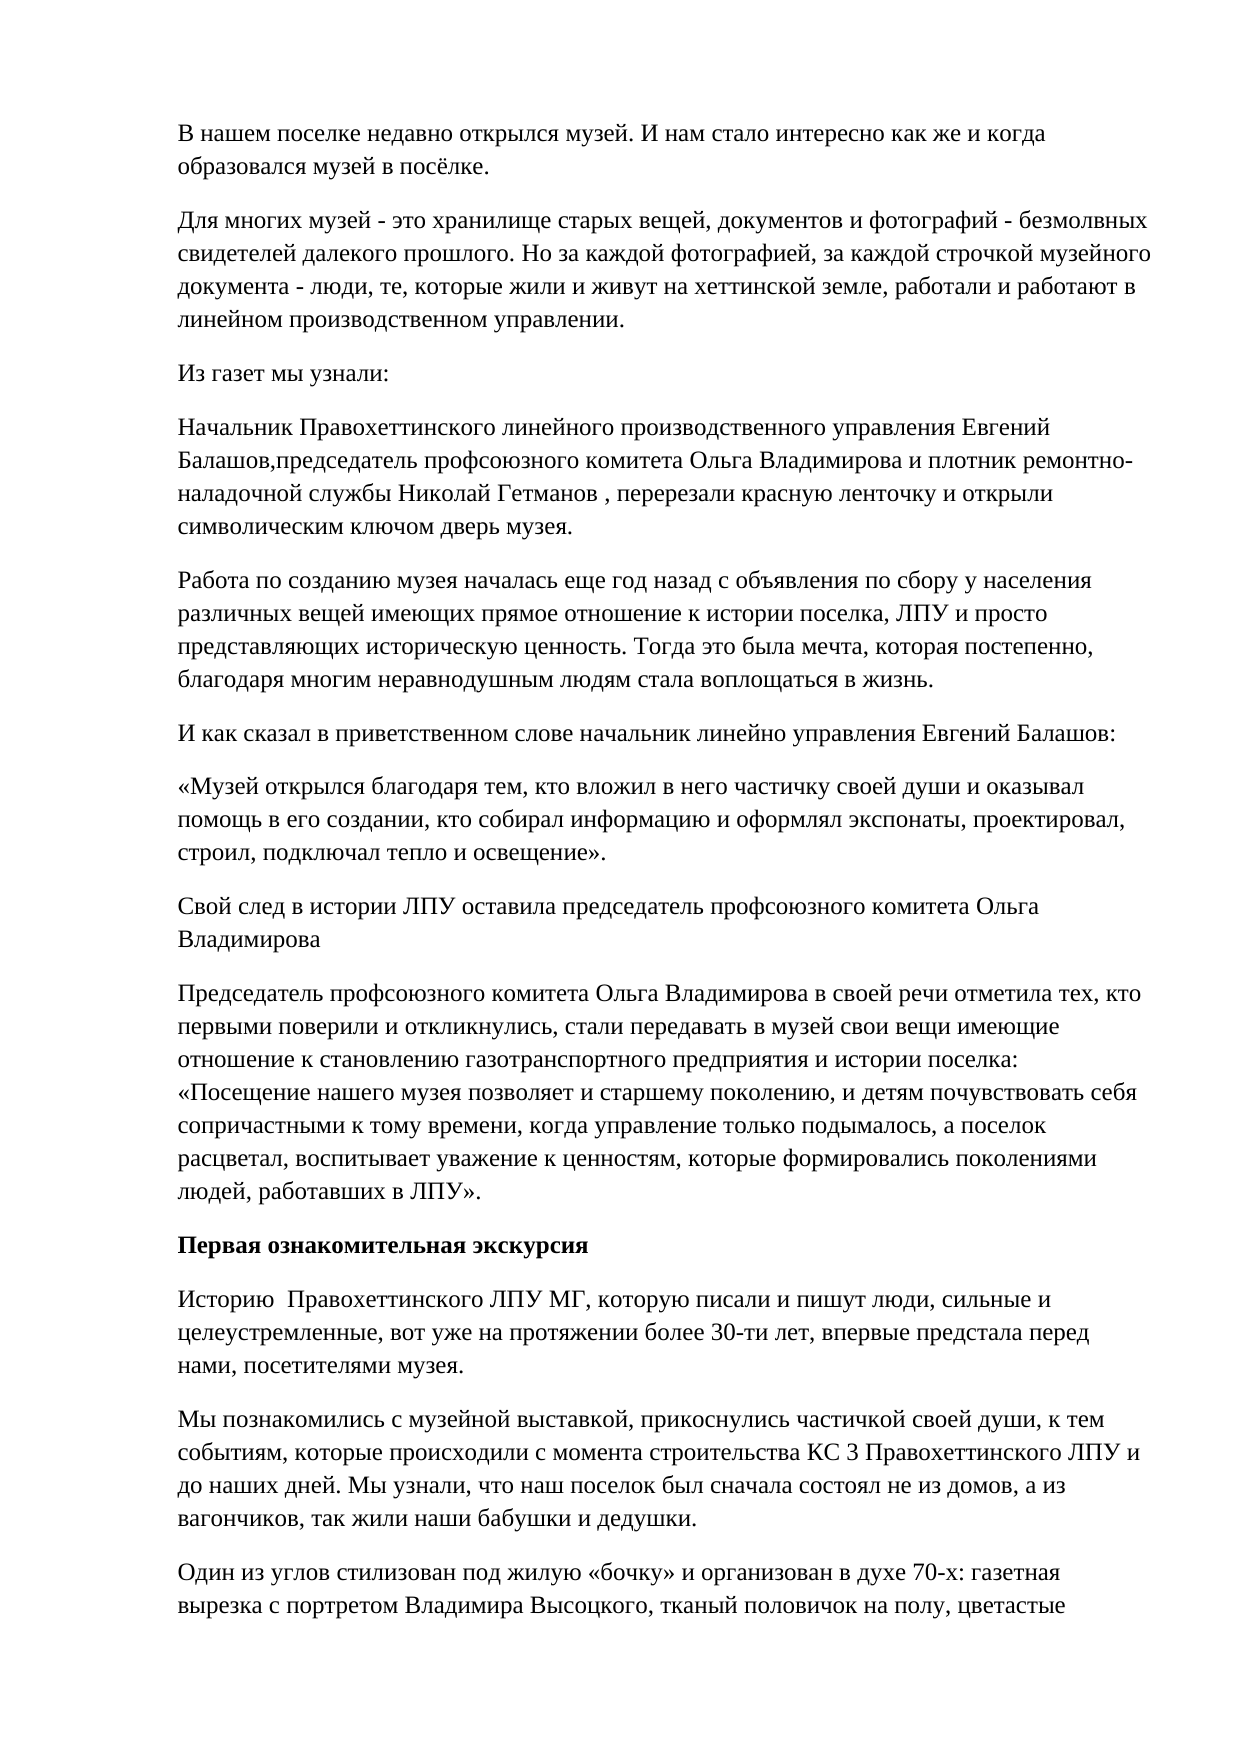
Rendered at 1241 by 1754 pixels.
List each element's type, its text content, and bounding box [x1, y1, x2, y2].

text Мы познакомились с музейной выставкой, прикоснулись частичкой своей души, к тем событиям, которые происходили с момента строительства КС 3 Правохеттинского ЛПУ и до наших дней. Мы узнали, что наш поселок был сначала состоял не из домов, а из вагончиков, так жили наши бабушки и дедушки. [177, 1404, 1152, 1532]
text Историю Правохеттинского ЛПУ МГ, которую писали и пишут люди, сильные и целеустремленные, вот уже на протяжении более 30-ти лет, впервые предстала перед нами, посетителями музея. [177, 1284, 1152, 1379]
text Работа по созданию музея началась еще год назад с объявления по сбору у населения различных вещей имеющих прямое отношение к истории поселка, ЛПУ и просто представляющих историческую ценность. Тогда это была мечта, которая постепенно, благодаря многим неравнодушным людям стала воплощаться в жизнь. [177, 565, 1152, 692]
text Свой след в истории ЛПУ оставила председатель профсоюзного комитета Ольга Владимирова [177, 891, 1152, 953]
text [177, 1557, 1152, 1619]
text Для многих музей - это хранилище старых вещей, документов и фотографий - безмолвных свидетелей далекого прошлого. Но за каждой фотографией, за каждой строчкой музейного документа - люди, те, которые жили и живут на хеттинской земле, работали и работают в линейном производственном управлении. [177, 205, 1152, 333]
text Начальник Правохеттинского линейного производственного управления Евгений Балашов,председатель профсоюзного комитета Ольга Владимирова и плотник ремонтно-наладочной службы Николай Гетманов , перерезали красную ленточку и открыли символическим ключом дверь музея. [177, 412, 1152, 539]
text Из газет мы узнали: [177, 358, 1152, 387]
text «Музей открылся благодаря тем, кто вложил в него частичку своей души и оказывал помощь в его создании, кто собирал информацию и оформлял экспонаты, проектировал, строил, подключал тепло и освещение». [177, 771, 1152, 866]
text Председатель профсоюзного комитета Ольга Владимирова в своей речи отметила тех, кто первыми поверили и откликнулись, стали передавать в музей свои вещи имеющие отношение к становлению газотранспортного предприятия и истории поселка: «Посещение нашего музея позволяет и старшему поколению, и детям почувствовать себя сопричастными к тому времени, когда управление только подымалось, а поселок расцветал, воспитывает уважение к ценностям, которые формировались поколениями людей, работавших в ЛПУ». [177, 978, 1152, 1205]
text И как сказал в приветственном слове начальник линейно управления Евгений Балашов: [177, 718, 1152, 746]
text В нашем поселке недавно открылся музей. И нам стало интересно как же и когда образовался музей в посёлке. [177, 118, 1152, 180]
text Первая ознакомительная экскурсия [177, 1230, 1152, 1259]
